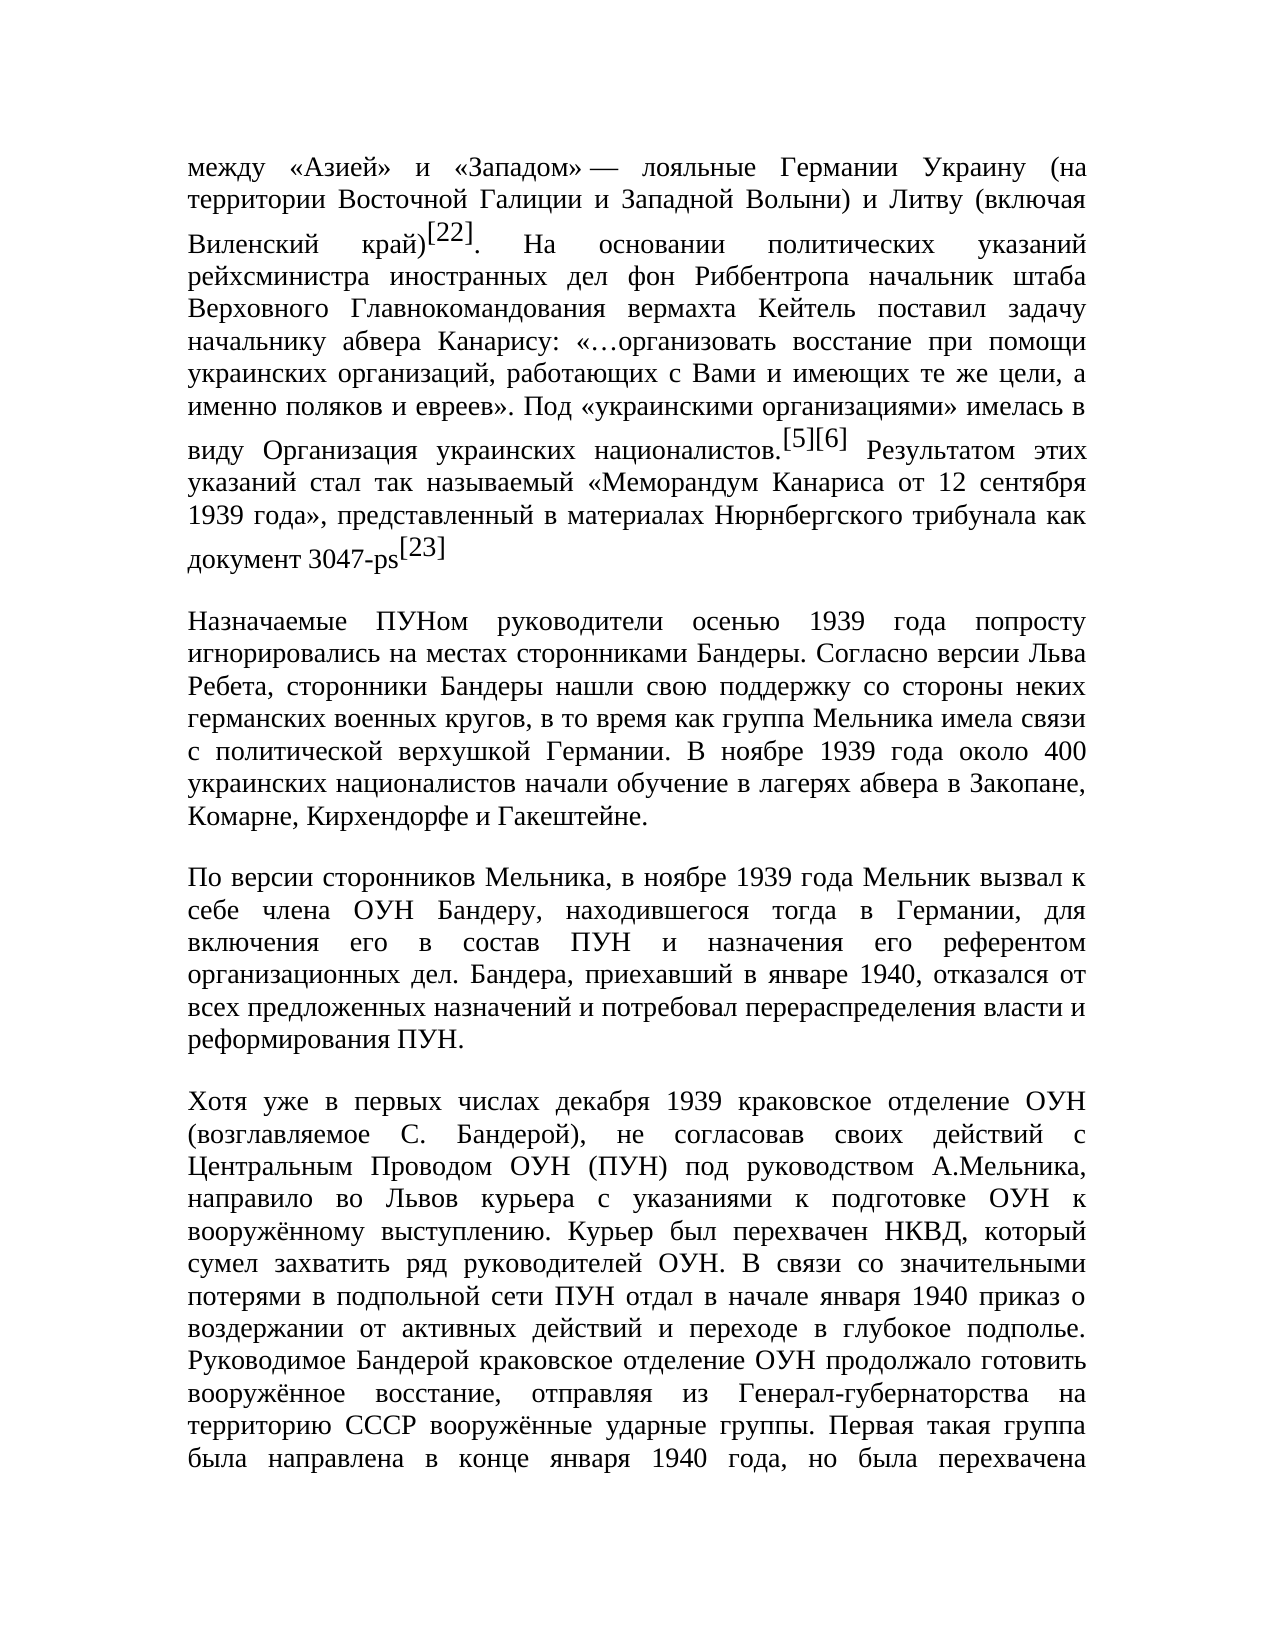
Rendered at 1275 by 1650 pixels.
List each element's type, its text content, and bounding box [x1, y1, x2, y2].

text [187, 150, 1087, 575]
text По версии сторонников Мельника, в ноябре 1939 года Мельник вызвал к себе члена ОУН Бандеру, находившегося тогда в Германии, для включения его в состав ПУН и назначения его референтом организационных дел. Бандера, приехавший в январе 1940, отказался от всех предложенных назначений и потребовал перераспределения власти и реформирования ПУН. [187, 860, 1087, 1055]
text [187, 1084, 1087, 1473]
text Назначаемые ПУНом руководители осенью 1939 года попросту игнорировались на местах сторонниками Бандеры. Согласно версии Льва Ребета, сторонники Бандеры нашли свою поддержку со стороны неких германских военных кругов, в то время как группа Мельника имела связи с политической верхушкой Германии. В ноябре 1939 года около 400 украинских националистов начали обучение в лагерях абвера в Закопане, Комарне, Кирхендорфе и Гакештейне. [187, 604, 1087, 831]
